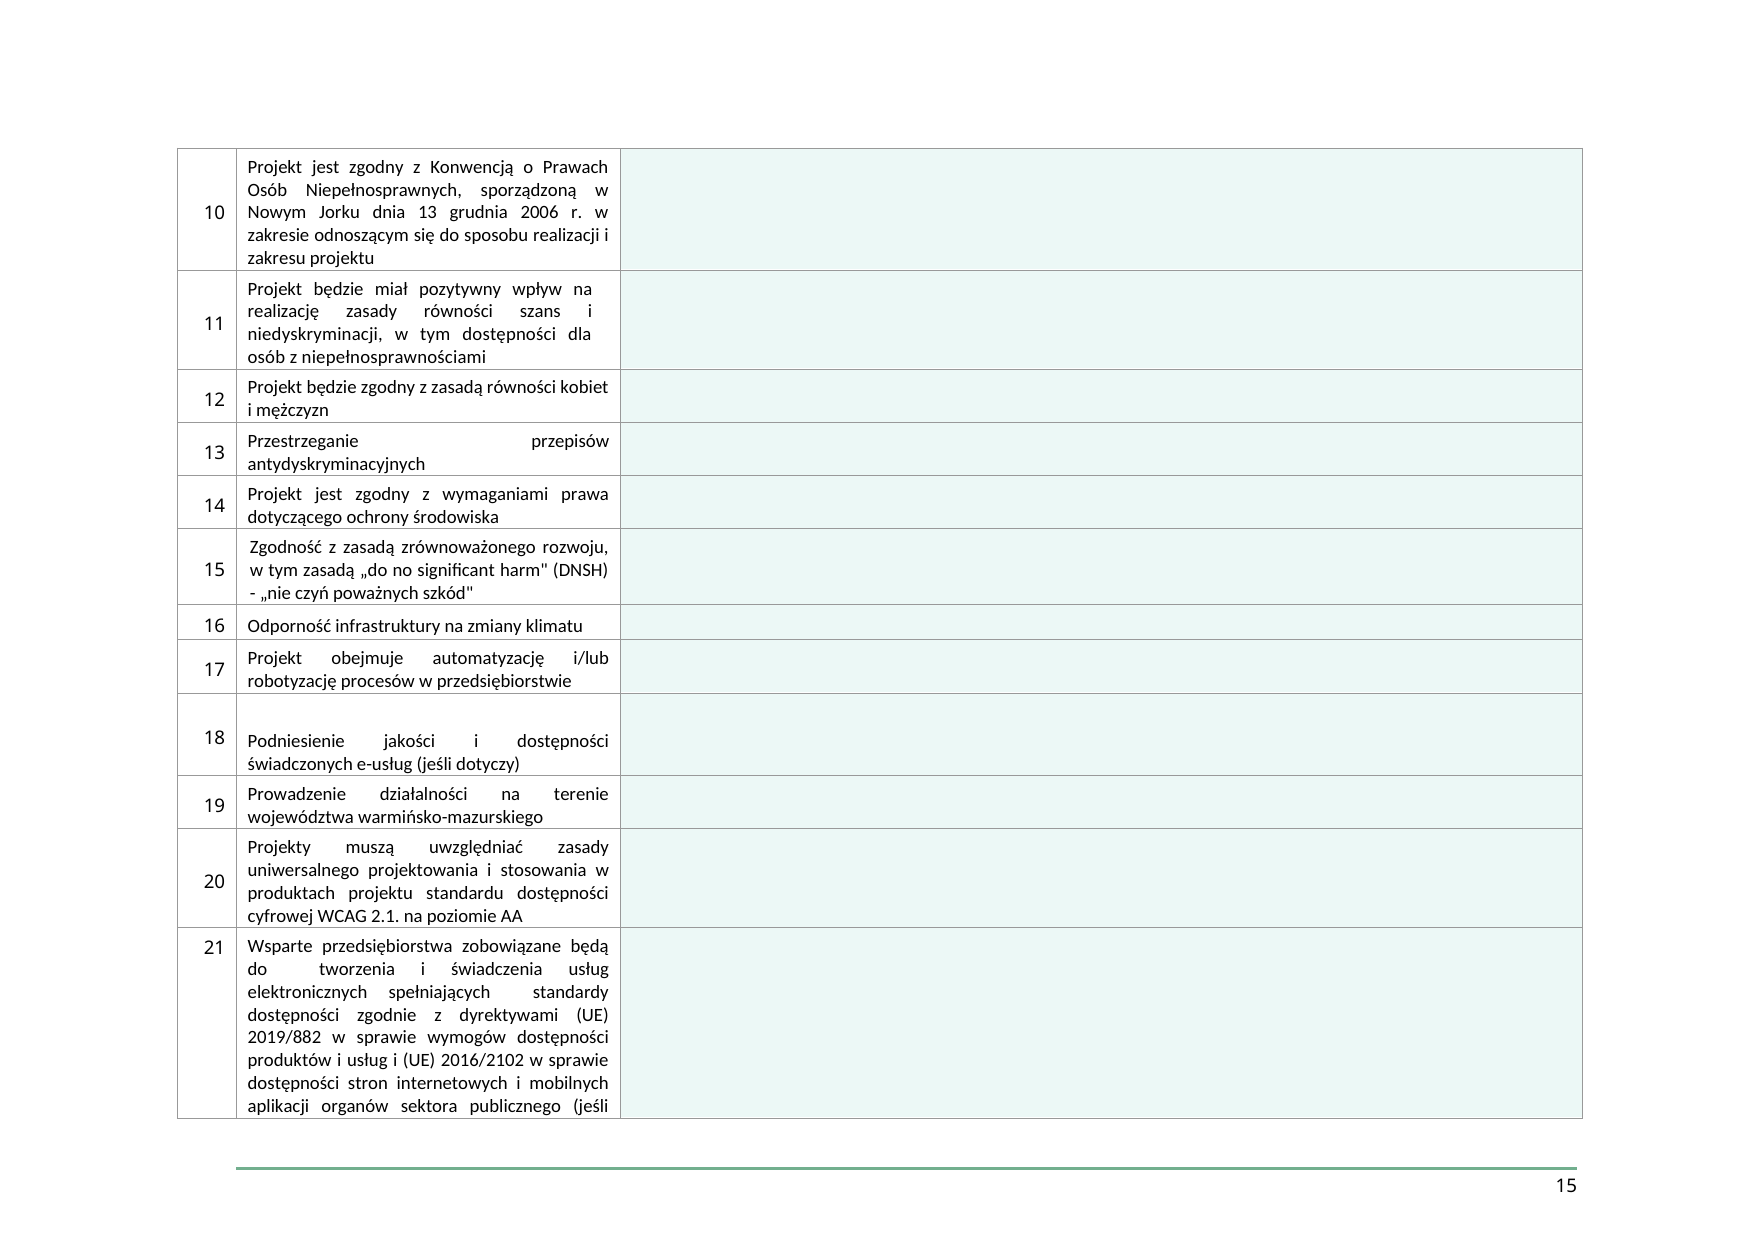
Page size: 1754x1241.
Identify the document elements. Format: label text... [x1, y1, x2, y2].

table_cell Projekt będzie zgodny z zasadą równości kobiet i mężczyzn [237, 370, 620, 422]
table_cell Projekty muszą uwzględniać zasady uniwersalnego projektowania i stosowania w produktach projektu standardu dostępności cyfrowej WCAG 2.1. na poziomie AA [237, 829, 620, 927]
table_cell 21 [178, 928, 236, 1117]
table_cell [621, 476, 1582, 528]
table_cell [621, 776, 1582, 828]
table_cell [621, 271, 1582, 368]
table_cell Przestrzeganie przepisów antydyskryminacyjnych [237, 423, 620, 475]
table_cell 16 [178, 605, 236, 639]
table_cell Zgodność z zasadą zrównoważonego rozwoju, w tym zasadą „do no significant harm" (DNSH) - „nie czyń poważnych szkód" [237, 529, 620, 604]
table_cell 18 [178, 694, 236, 775]
table_cell [621, 605, 1582, 639]
table_cell 14 [178, 476, 236, 528]
table_cell [621, 529, 1582, 604]
table_cell [621, 640, 1582, 692]
table_cell 11 [178, 271, 236, 368]
table_cell [621, 694, 1582, 775]
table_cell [237, 928, 620, 1117]
table_cell Prowadzenie działalności na terenie województwa warmińsko-mazurskiego [237, 776, 620, 828]
table_cell Odporność infrastruktury na zmiany klimatu [237, 605, 620, 639]
table_cell 20 [178, 829, 236, 927]
table_cell Projekt obejmuje automatyzację i/lub robotyzację procesów w przedsiębiorstwie [237, 640, 620, 692]
table_cell [621, 928, 1582, 1117]
table_cell 17 [178, 640, 236, 692]
table_cell 12 [178, 370, 236, 422]
table_cell 19 [178, 776, 236, 828]
table_cell Projekt jest zgodny z wymaganiami prawa dotyczącego ochrony środowiska [237, 476, 620, 528]
table_cell [621, 423, 1582, 475]
table_cell 13 [178, 423, 236, 475]
table_cell [621, 149, 1582, 269]
table_cell Projekt jest zgodny z Konwencją o Prawach Osób Niepełnosprawnych, sporządzoną w Nowym Jorku dnia 13 grudnia 2006 r. w zakresie odnoszącym się do sposobu realizacji i zakresu projektu [237, 149, 620, 269]
table_cell Projekt będzie miał pozytywny wpływ na realizację zasady równości szans i niedyskryminacji, w tym dostępności dla osób z niepełnosprawnościami [237, 271, 620, 368]
table_cell 15 [178, 529, 236, 604]
table_cell [621, 829, 1582, 927]
table_cell Podniesienie jakości i dostępności świadczonych e-usług (jeśli dotyczy) [237, 694, 620, 775]
table_cell [621, 370, 1582, 422]
table_cell 10 [178, 149, 236, 269]
